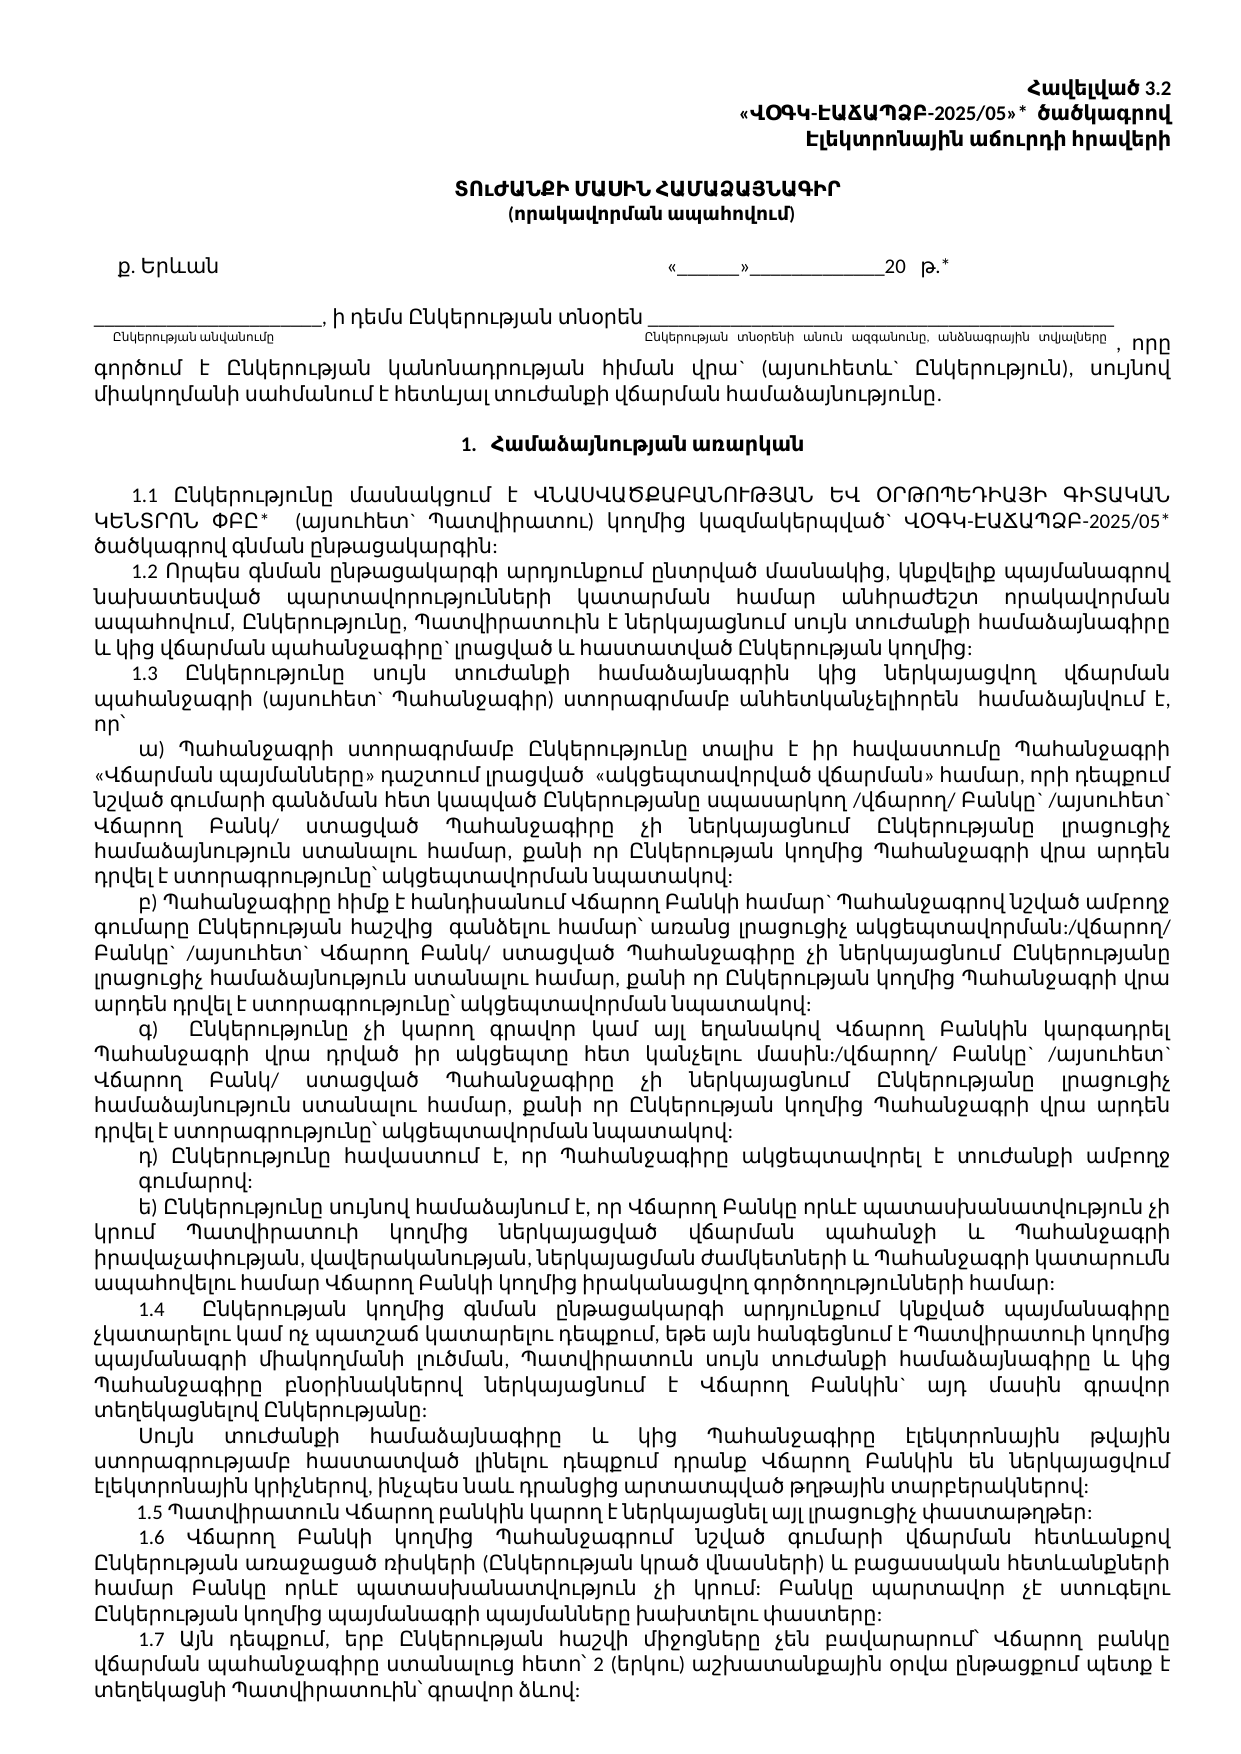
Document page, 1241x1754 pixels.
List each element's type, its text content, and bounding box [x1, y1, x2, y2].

text «ՎՕԳԿ-ԷԱՃԱՊՁԲ-2025/05»* ծածկագրով [94, 100, 1171, 126]
text ա) Պահանջագրի ստորագրմամբ Ընկերությունը տալիս է իր հավաստումը Պահանջագրի «Վճարման պայմանները» դաշտում լրացված «ակցեպտավորված վճարման» համար, որի դեպքում նշված գումարի գանձման հետ կապված Ընկերությանը սպասարկող /վճարող/ Բանկը` /այսուհետ` Վճարող Բանկ/ ստացված Պահանջագիրը չի ներկայացնում Ընկերությանը լրացուցիչ համաձայնություն ստանալու համար, քանի որ Ընկերության կողմից Պահանջագրի վրա արդեն դրվել է ստորագրությունը՝ ակցեպտավորման նպատակով: [94, 737, 1171, 889]
text Սույն տուժանքի համաձայնագիրը և կից Պահանջագիրը էլեկտրոնային թվային ստորագրությամբ հաստատված լինելու դեպքում դրանք Վճարող Բանկին են ներկայացվում էլեկտրոնային կրիչներով, ինչպես նաև դրանցից արտատպված թղթային տարբերակներով: [94, 1423, 1171, 1499]
text 1.7 Այն դեպքում, երբ Ընկերության հաշվի միջոցները չեն բավարարում՝ Վճարող բանկը վճարման պահանջագիրը ստանալուց հետո՝ 2 (երկու) աշխատանքային օրվա ընթացքում պետք է տեղեկացնի Պատվիրատուին՝ գրավոր ձևով: [94, 1626, 1171, 1702]
text դ) Ընկերությունը հավաստում է, որ Պահանջագիրը ակցեպտավորել է տուժանքի ամբողջ գումարով: [138, 1143, 1171, 1194]
text 1.1 Ընկերությունը մասնակցում է ՎՆԱՍՎԱԾՔԱԲԱՆՈՒԹՅԱՆ ԵՎ ՕՐԹՈՊԵԴԻԱՅԻ ԳԻՏԱԿԱՆ ԿԵՆՏՐՈՆ ՓԲԸ* (այսուհետ` Պատվիրատու) կողմից կազմակերպված` ՎՕԳԿ-ԷԱՃԱՊՁԲ-2025/05* ծածկագրով գնման ընթացակարգին: [94, 482, 1171, 559]
text Էլեկտրոնային աճուրդի հրավերի [94, 126, 1171, 151]
text 1.2 Որպես գնման ընթացակարգի արդյունքում ընտրված մասնակից, կնքվելիք պայմանագրով նախատեսված պարտավորությունների կատարման համար անհրաժեշտ որակավորման ապահովում, Ընկերությունը, Պատվիրատուին է ներկայացնում սույն տուժանքի համաձայնագիրը և կից վճարման պահանջագիրը` լրացված և հաստատված Ընկերության կողմից: [94, 559, 1171, 660]
text 1.6 Վճարող Բանկի կողմից Պահանջագրում նշված գումարի վճարման հետևանքով Ընկերության առաջացած ռիսկերի (Ընկերության կրած վնասների) և բացասական հետևանքների համար Բանկը որևէ պատասխանատվություն չի կրում: Բանկը պարտավոր չէ ստուգելու Ընկերության կողմից պայմանագրի պայմանները խախտելու փաստերը: [94, 1524, 1171, 1626]
text ՏՈւԺԱՆՔԻ ՄԱՍԻՆ ՀԱՄԱՁԱՅՆԱԳԻՐ [94, 177, 1171, 202]
text Հավելված 3.2 [94, 75, 1171, 100]
text բ) Պահանջագիրը հիմք է հանդիսանում Վճարող Բանկի համար` Պահանջագրով նշված ամբողջ գումարը Ընկերության հաշվից գանձելու համար՝ առանց լրացուցիչ ակցեպտավորման:/վճարող/ Բանկը` /այսուհետ` Վճարող Բանկ/ ստացված Պահանջագիրը չի ներկայացնում Ընկերությանը լրացուցիչ համաձայնություն ստանալու համար, քանի որ Ընկերության կողմից Պահանջագրի վրա արդեն դրվել է ստորագրությունը՝ ակցեպտավորման նպատակով: [94, 889, 1171, 1016]
text Ընկերության անվանումը Ընկերության տնօրենի անուն ազգանունը, անձնագրային տվյալները , որը գործում է Ընկերության կանոնադրության հիման վրա` (այսուհետև` Ընկերություն), սույնով միակողմանի սահմանում է հետևյալ տուժանքի վճարման համաձայնությունը. [94, 330, 1171, 406]
text գ) Ընկերությունը չի կարող գրավոր կամ այլ եղանակով Վճարող Բանկին կարգադրել Պահանջագրի վրա դրված իր ակցեպտը հետ կանչելու մասին:/վճարող/ Բանկը` /այսուհետ` Վճարող Բանկ/ ստացված Պահանջագիրը չի ներկայացնում Ընկերությանը լրացուցիչ համաձայնություն ստանալու համար, քանի որ Ընկերության կողմից Պահանջագրի վրա արդեն դրվել է ստորագրությունը՝ ակցեպտավորման նպատակով: [94, 1016, 1171, 1143]
text 1.3 Ընկերությունը սույն տուժանքի համաձայնագրին կից ներկայացվող վճարման պահանջագրի (այսուհետ` Պահանջագիր) ստորագրմամբ անհետկանչելիորեն համաձայնվում է, որ՝ [94, 660, 1171, 737]
text 1.4 Ընկերության կողմից գնման ընթացակարգի արդյունքում կնքված պայմանագիրը չկատարելու կամ ոչ պատշաճ կատարելու դեպքում, եթե այն հանգեցնում է Պատվիրատուի կողմից պայմանագրի միակողմանի լուծման, Պատվիրատուն սույն տուժանքի համաձայնագիրը և կից Պահանջագիրը բնօրինակներով ներկայացնում է Վճարող Բանկին` այդ մասին գրավոր տեղեկացնելով Ընկերությանը: [94, 1296, 1171, 1423]
text ք. Երևան «______»_____________20 թ.* [94, 254, 1171, 279]
text (որակավորման ապահովում) [94, 202, 1171, 225]
text ե) Ընկերությունը սույնով համաձայնում է, որ Վճարող Բանկը որևէ պատասխանատվություն չի կրում Պատվիրատուի կողմից ներկայացված վճարման պահանջի և Պահանջագրի իրավաչափության, վավերականության, ներկայացման ժամկետների և Պահանջագրի կատարումն ապահովելու համար Վճարող Բանկի կողմից իրականացվող գործողությունների համար: [94, 1194, 1171, 1296]
text 1.5 Պատվիրատուն Վճարող բանկին կարող է ներկայացնել այլ լրացուցիչ փաստաթղթեր: [94, 1499, 1171, 1524]
text ______________________, ի դեմս Ընկերության տնօրեն _____________________________________________ [94, 304, 1171, 330]
text 1. Համաձայնության առարկան [94, 432, 1171, 457]
